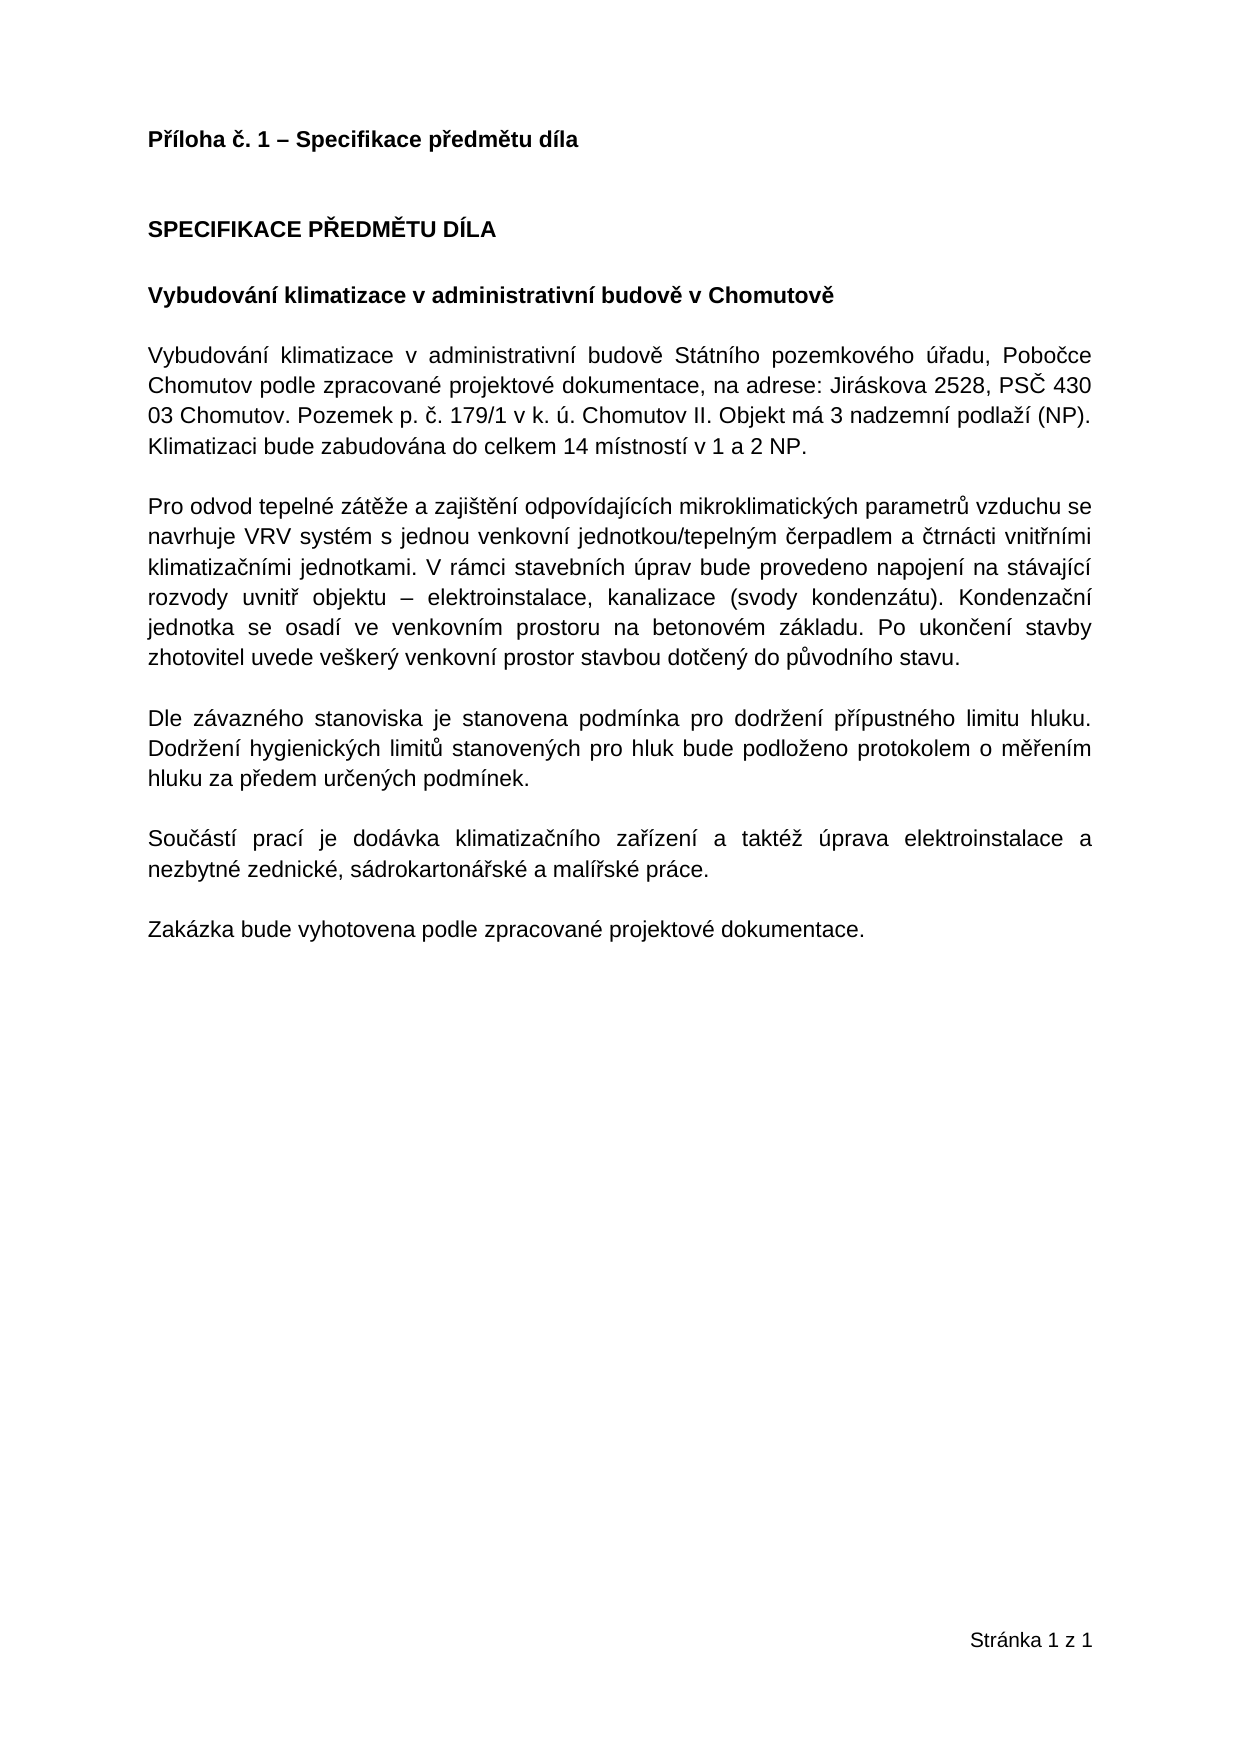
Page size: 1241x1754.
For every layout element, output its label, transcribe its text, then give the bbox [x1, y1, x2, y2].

text Příloha č. 1 – Specifikace předmětu díla [148, 126, 1092, 152]
text Dle závazného stanoviska je stanovena podmínka pro dodržení přípustného limitu hluku. Dodržení hygienických limitů stanovených pro hluk bude podloženo protokolem o měřením hluku za předem určených podmínek. [148, 704, 1092, 791]
text Zakázka bude vyhotovena podle zpracované projektové dokumentace. [148, 916, 1092, 942]
text Specifikace předmětu díla [148, 216, 1092, 243]
text Vybudování klimatizace v administrativní budově Státního pozemkového úřadu, Pobočce Chomutov podle zpracované projektové dokumentace, na adrese: Jiráskova 2528, PSČ 430 03 Chomutov. Pozemek p. č. 179/1 v k. ú. Chomutov II. Objekt má 3 nadzemní podlaží (NP). Klimatizaci bude zabudována do celkem 14 místností v 1 a 2 NP. [148, 342, 1092, 459]
text Součástí prací je dodávka klimatizačního zařízení a taktéž úprava elektroinstalace a nezbytné zednické, sádrokartonářské a malířské práce. [148, 825, 1092, 882]
text Pro odvod tepelné zátěže a zajištění odpovídajících mikroklimatických parametrů vzduchu se navrhuje VRV systém s jednou venkovní jednotkou/tepelným čerpadlem a čtrnácti vnitřními klimatizačními jednotkami. V rámci stavebních úprav bude provedeno napojení na stávající rozvody uvnitř objektu – elektroinstalace, kanalizace (svody kondenzátu). Kondenzační jednotka se osadí ve venkovním prostoru na betonovém základu. Po ukončení stavby zhotovitel uvede veškerý venkovní prostor stavbou dotčený do původního stavu. [148, 493, 1092, 670]
text Vybudování klimatizace v administrativní budově v Chomutově [148, 282, 1092, 308]
